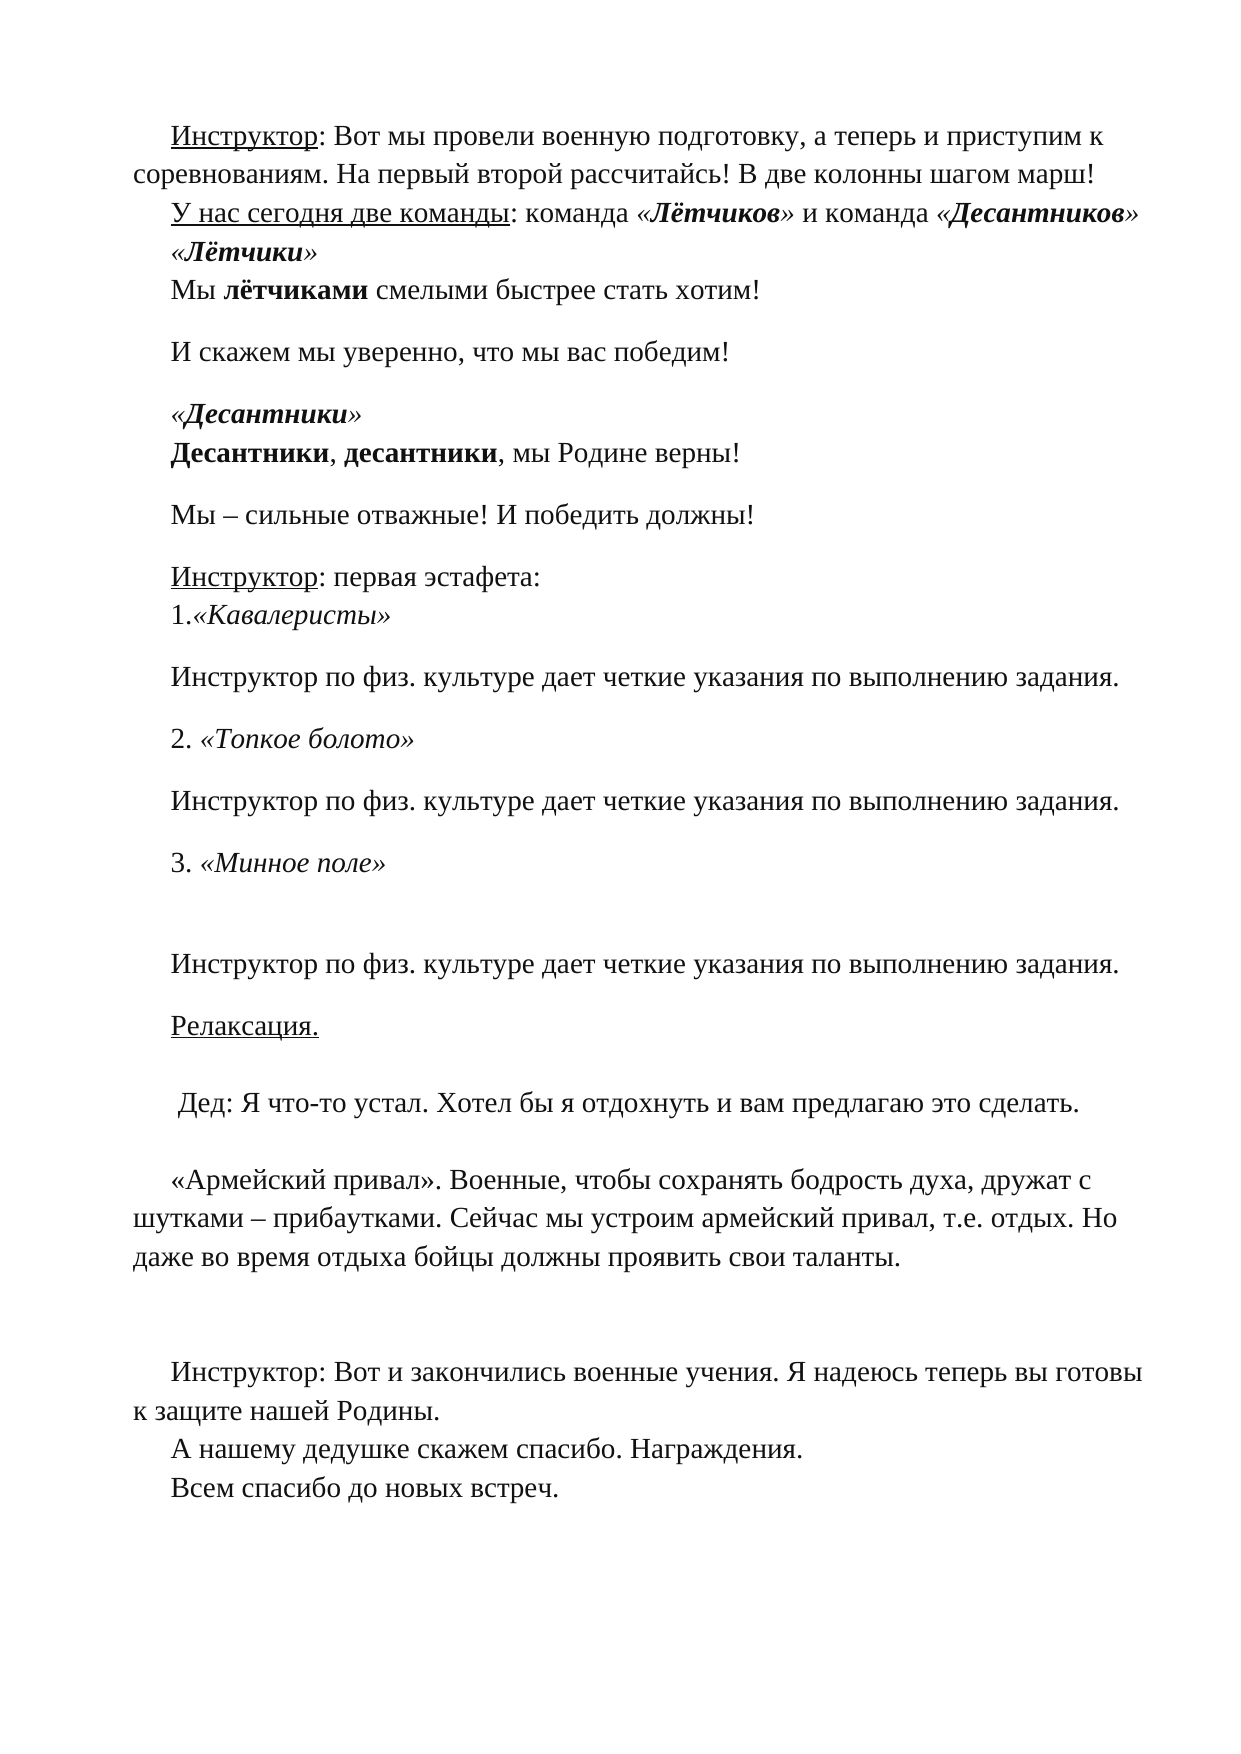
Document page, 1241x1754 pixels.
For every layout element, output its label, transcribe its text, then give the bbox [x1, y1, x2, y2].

text Инструктор: Вот мы провели военную подготовку, а теперь и приступим к соревнованиям. На первый второй рассчитайсь! В две колонны шагом марш! [133, 118, 1152, 190]
text 3. «Минное поле» [133, 845, 1152, 879]
text «Армейский привал». Военные, чтобы сохранять бодрость духа, дружат с шутками – прибаутками. Сейчас мы устроим армейский привал, т.е. отдых. Но даже во время отдыха бойцы должны проявить свои таланты. [133, 1162, 1152, 1272]
text 1.«Кавалеристы» [133, 597, 1152, 631]
text Релаксация. [133, 1008, 1152, 1041]
text Всем спасибо до новых встреч. [133, 1470, 1152, 1504]
text Инструктор: Вот и закончились военные учения. Я надеюсь теперь вы готовы к защите нашей Родины. [133, 1354, 1152, 1427]
text Мы – сильные отважные! И победить должны! [133, 497, 1152, 530]
text 2. «Топкое болото» [133, 721, 1152, 755]
text У нас сегодня две команды: команда «Лётчиков» и команда «Десантников» [133, 195, 1152, 229]
text Десантники, десантники, мы Родине верны! [133, 435, 1152, 468]
text «Десантники» [133, 396, 1152, 430]
text Инструктор по физ. культуре дает четкие указания по выполнению задания. [133, 946, 1152, 979]
text Инструктор: первая эстафета: [133, 559, 1152, 592]
text «Лётчики» [133, 234, 1152, 267]
text Дед: Я что-то устал. Хотел бы я отдохнуть и вам предлагаю это сделать. [133, 1085, 1152, 1118]
text Инструктор по физ. культуре дает четкие указания по выполнению задания. [133, 783, 1152, 817]
text И скажем мы уверенно, что мы вас победим! [133, 334, 1152, 368]
text А нашему дедушке скажем спасибо. Награждения. [133, 1432, 1152, 1465]
text Мы лётчиками смелыми быстрее стать хотим! [133, 272, 1152, 306]
text Инструктор по физ. культуре дает четкие указания по выполнению задания. [133, 659, 1152, 693]
